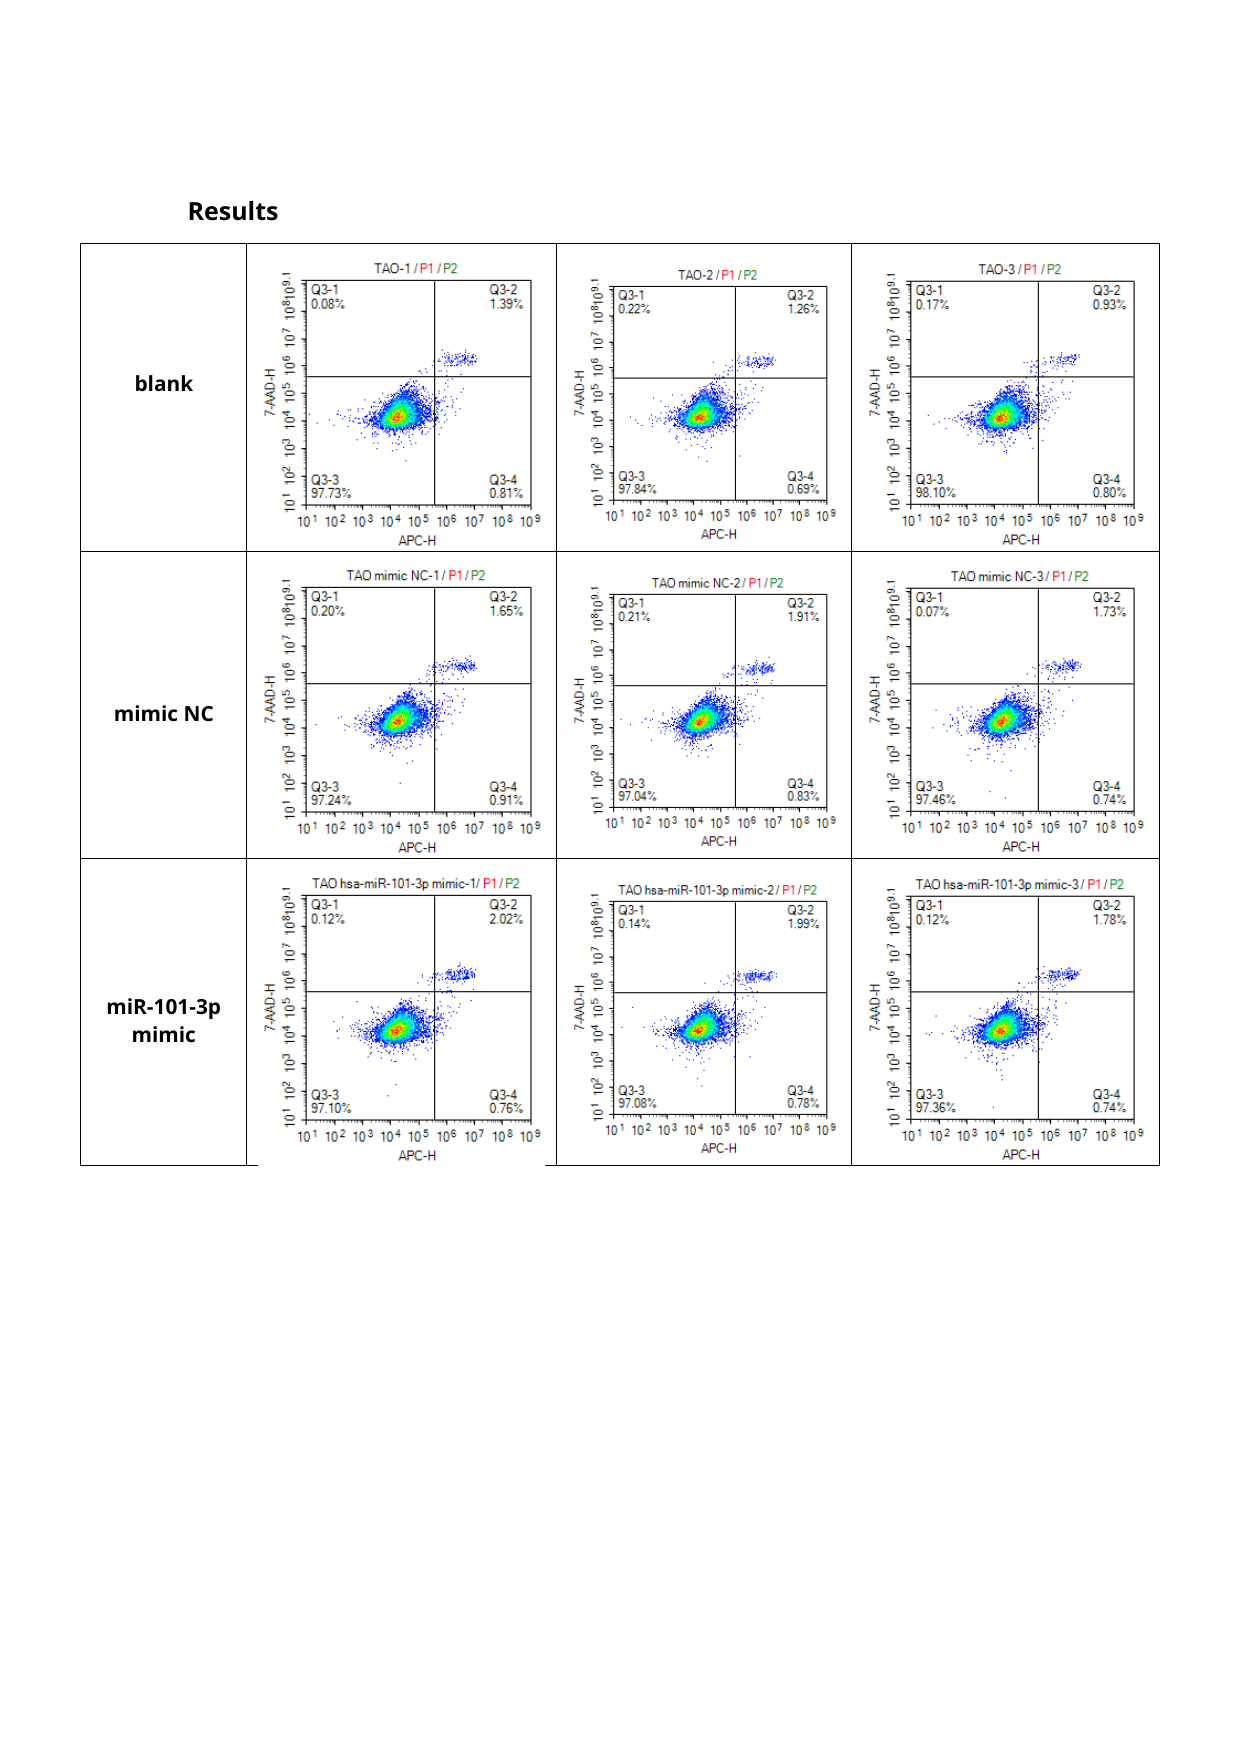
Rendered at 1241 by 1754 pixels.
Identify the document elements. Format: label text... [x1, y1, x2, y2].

table_header [247, 244, 556, 551]
subtitle Results [187, 178, 1053, 243]
table_header blank [81, 244, 246, 551]
picture [258, 567, 546, 858]
table_cell [557, 552, 851, 858]
table_header [852, 244, 1159, 551]
picture [863, 876, 1149, 1165]
table_header [557, 244, 851, 551]
table_cell [852, 552, 1159, 858]
table_cell [852, 859, 1159, 1165]
picture [568, 267, 841, 544]
picture [258, 260, 546, 551]
table_cell miR-101-3p mimic [81, 859, 246, 1165]
table_cell [557, 859, 851, 1165]
picture [258, 875, 546, 1166]
picture [568, 882, 841, 1158]
picture [568, 575, 841, 851]
picture [863, 568, 1149, 857]
table_cell [247, 859, 556, 1165]
table_cell [247, 552, 556, 858]
picture [863, 261, 1149, 550]
table_cell mimic NC [81, 552, 246, 858]
